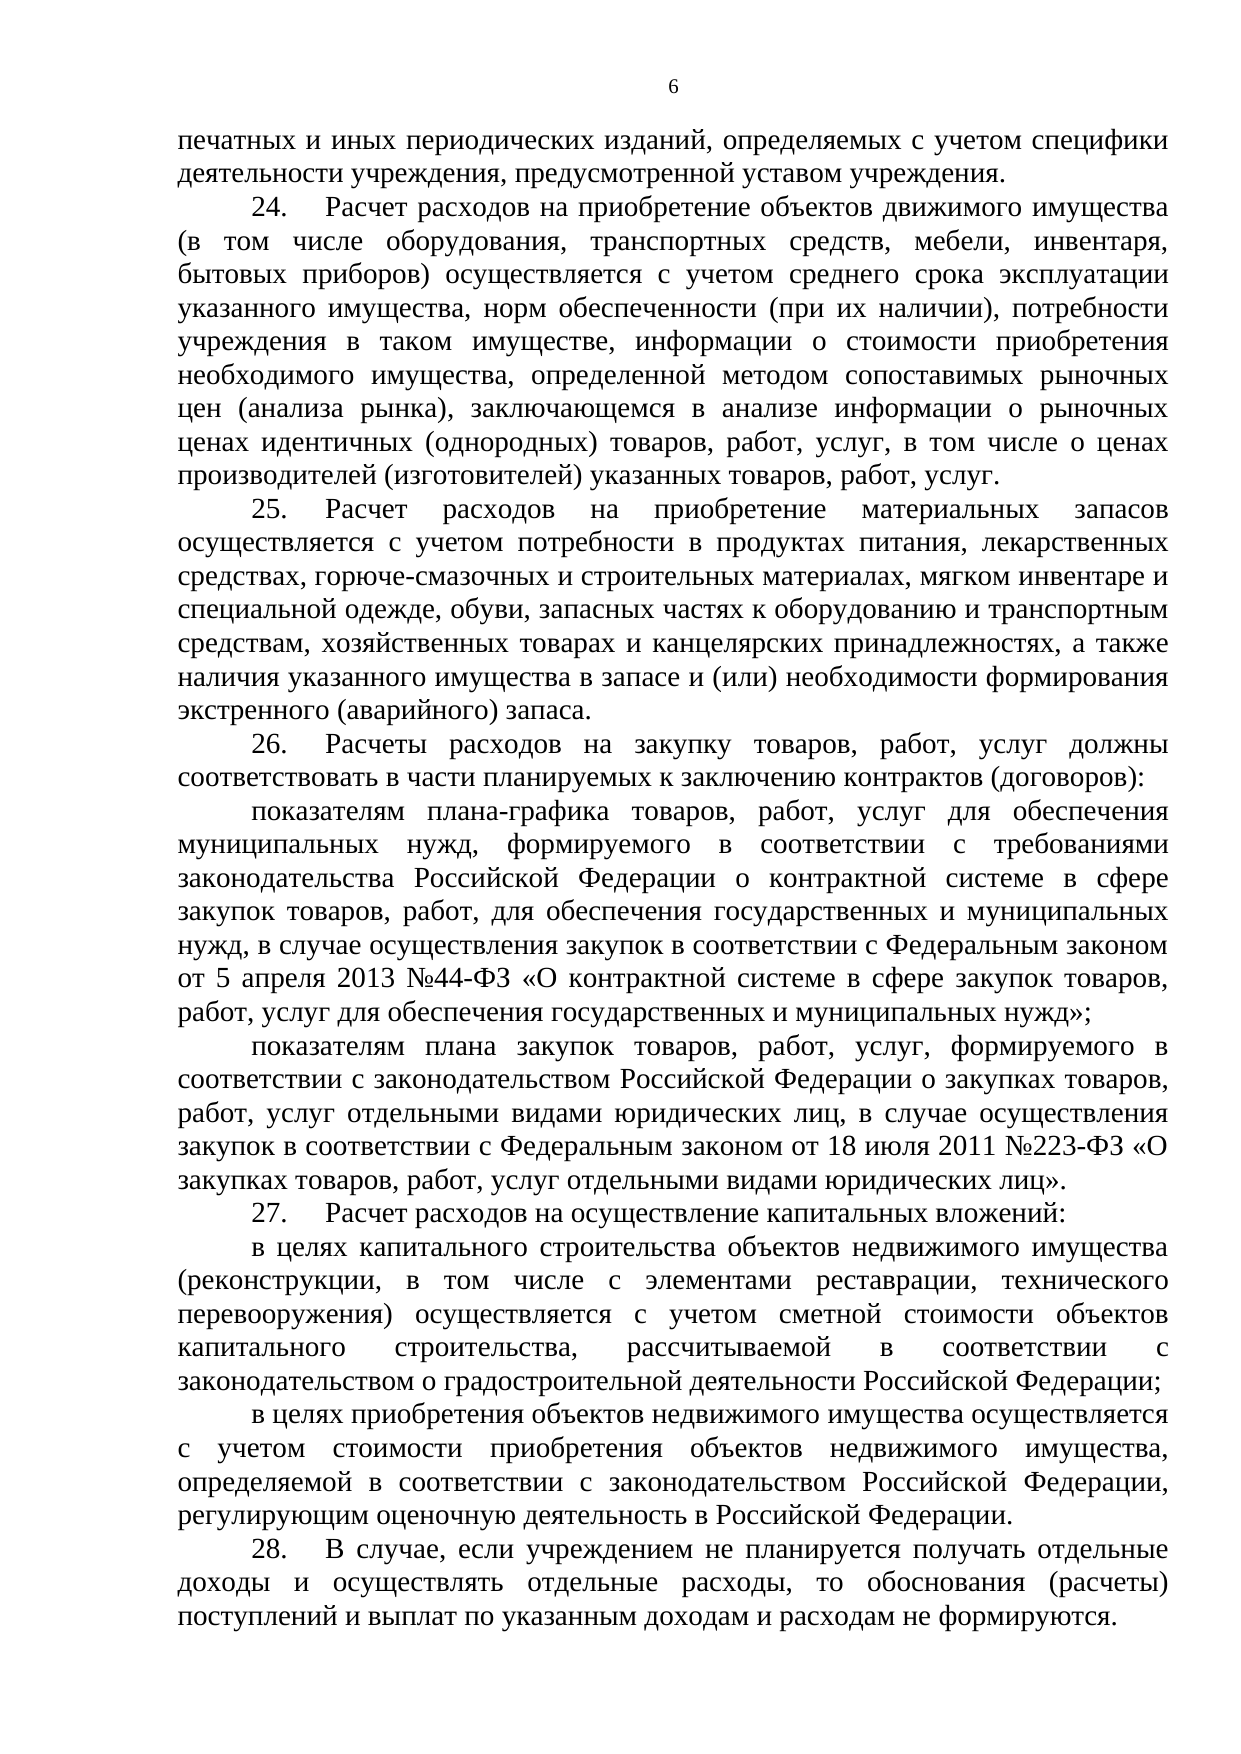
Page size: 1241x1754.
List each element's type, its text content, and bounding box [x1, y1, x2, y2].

text в целях капитального строительства объектов недвижимого имущества (реконструкции, в том числе с элементами реставрации, технического перевооружения) осуществляется с учетом сметной стоимости объектов капитального строительства, рассчитываемой в соответствии с законодательством о градостроительной деятельности Российской Федерации; [177, 1229, 1169, 1397]
text 28. В случае, если учреждением не планируется получать отдельные доходы и осуществлять отдельные расходы, то обоснования (расчеты) поступлений и выплат по указанным доходам и расходам не формируются. [177, 1531, 1169, 1631]
text 26. Расчеты расходов на закупку товаров, работ, услуг должны соответствовать в части планируемых к заключению контрактов (договоров): [177, 726, 1169, 793]
text 25. Расчет расходов на приобретение материальных запасов осуществляется с учетом потребности в продуктах питания, лекарственных средствах, горюче-смазочных и строительных материалах, мягком инвентаре и специальной одежде, обуви, запасных частях к оборудованию и транспортным средствам, хозяйственных товарах и канцелярских принадлежностях, а также наличия указанного имущества в запасе и (или) необходимости формирования экстренного (аварийного) запаса. [177, 491, 1169, 726]
text показателям плана закупок товаров, работ, услуг, формируемого в соответствии с законодательством Российской Федерации о закупках товаров, работ, услуг отдельными видами юридических лиц, в случае осуществления закупок в соответствии с Федеральным законом от 18 июля 2011 №223-ФЗ «О закупках товаров, работ, услуг отдельными видами юридических лиц». [177, 1028, 1169, 1195]
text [177, 122, 1169, 189]
text 24. Расчет расходов на приобретение объектов движимого имущества (в том числе оборудования, транспортных средств, мебели, инвентаря, бытовых приборов) осуществляется с учетом среднего срока эксплуатации указанного имущества, норм обеспеченности (при их наличии), потребности учреждения в таком имуществе, информации о стоимости приобретения необходимого имущества, определенной методом сопоставимых рыночных цен (анализа рынка), заключающемся в анализе информации о рыночных ценах идентичных (однородных) товаров, работ, услуг, в том числе о ценах производителей (изготовителей) указанных товаров, работ, услуг. [177, 189, 1169, 491]
text 27. Расчет расходов на осуществление капитальных вложений: [177, 1195, 1169, 1229]
text в целях приобретения объектов недвижимого имущества осуществляется с учетом стоимости приобретения объектов недвижимого имущества, определяемой в соответствии с законодательством Российской Федерации, регулирующим оценочную деятельность в Российской Федерации. [177, 1397, 1169, 1531]
text показателям плана-графика товаров, работ, услуг для обеспечения муниципальных нужд, формируемого в соответствии с требованиями законодательства Российской Федерации о контрактной системе в сфере закупок товаров, работ, для обеспечения государственных и муниципальных нужд, в случае осуществления закупок в соответствии с Федеральным законом от 5 апреля 2013 №44-ФЗ «О контрактной системе в сфере закупок товаров, работ, услуг для обеспечения государственных и муниципальных нужд»; [177, 793, 1169, 1028]
